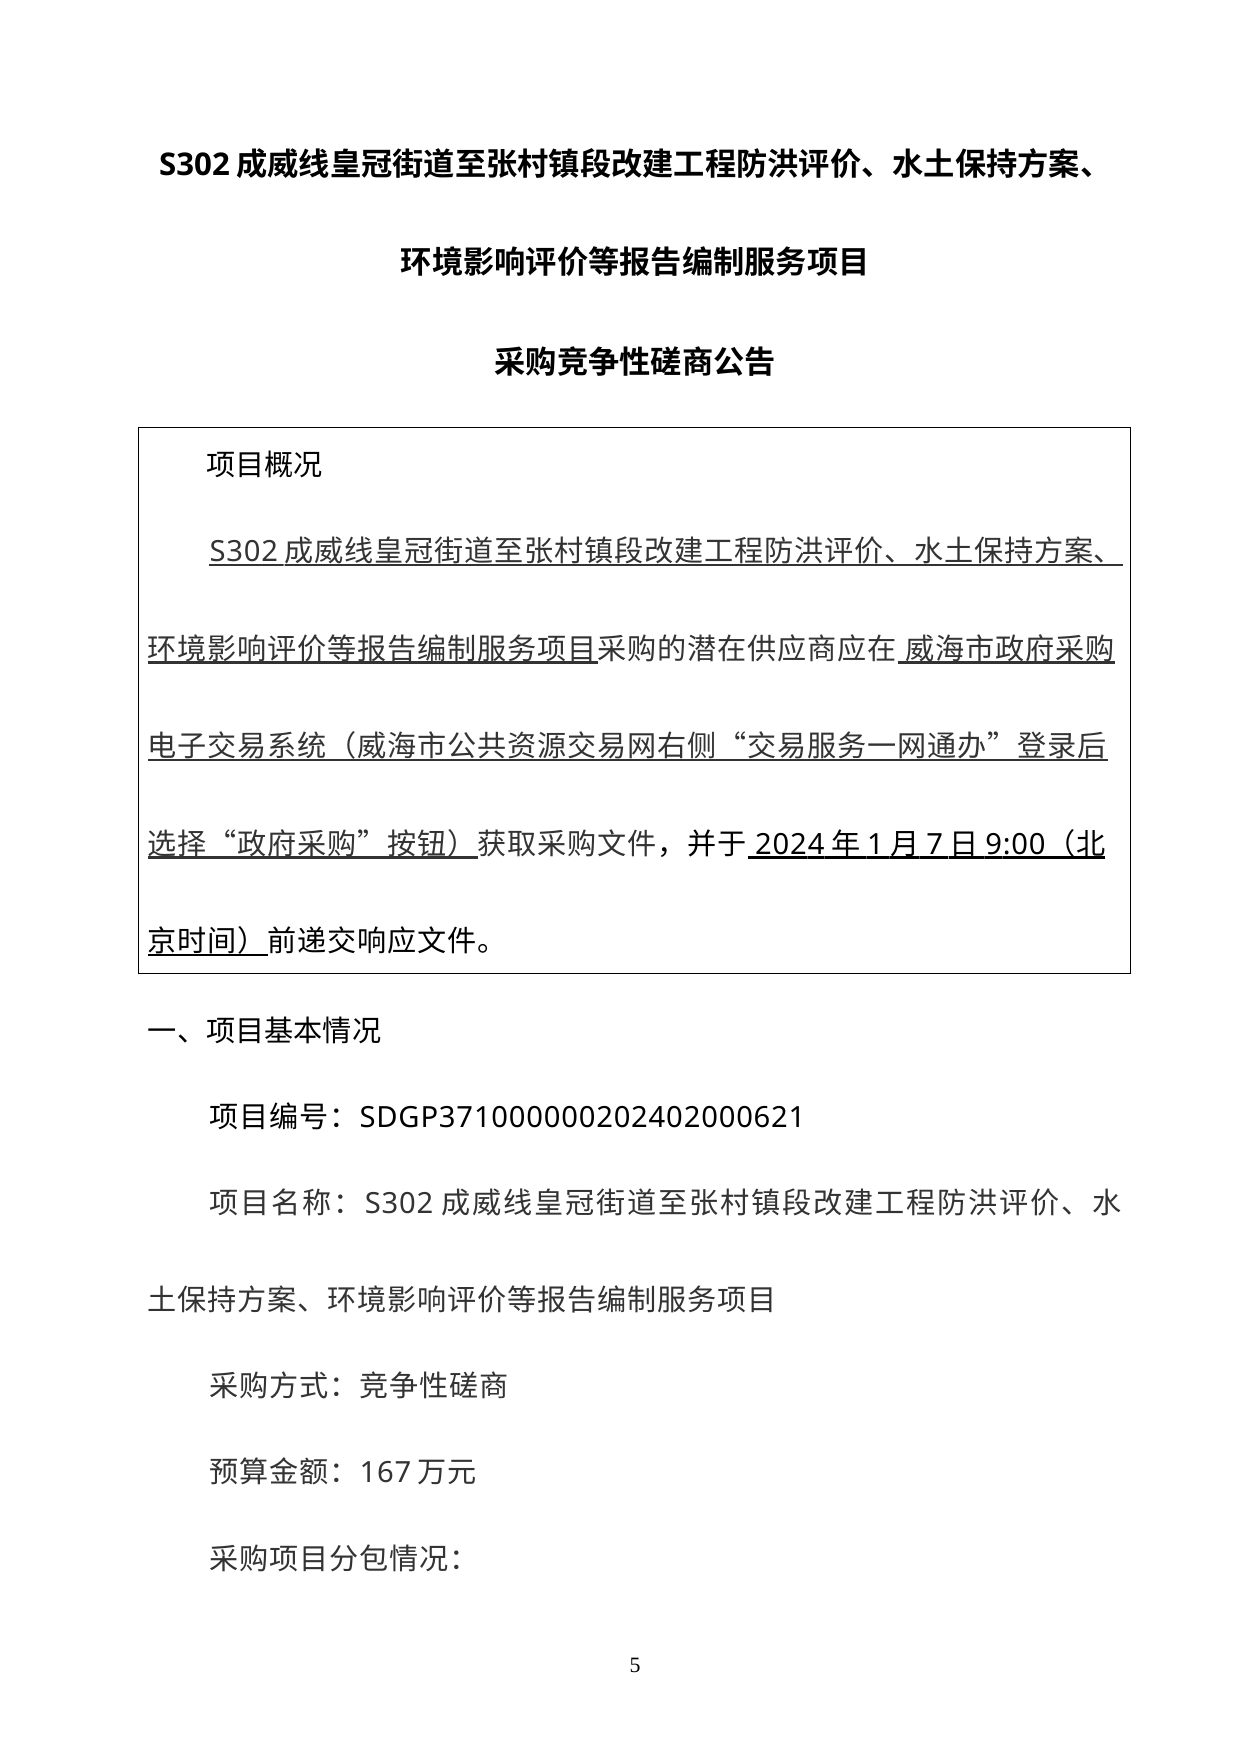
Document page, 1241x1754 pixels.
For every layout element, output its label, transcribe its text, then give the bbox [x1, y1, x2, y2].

text 项目概况 [139, 428, 1130, 495]
text S302成威线皇冠街道至张村镇段改建工程防洪评价、水土保持方案、环境影响评价等报告编制服务项目采购的潜在供应商应在 威海市政府采购电子交易系统（威海市公共资源交易网右侧“交易服务一网通办”登录后选择“政府采购”按钮）获取采购文件，并于 2024年1月7日9:00（北京时间）前递交响应文件。 [139, 513, 1130, 973]
text 项目编号：SDGP371000000202402000621 [148, 1082, 1122, 1147]
text 项目名称：S302成威线皇冠街道至张村镇段改建工程防洪评价、水土保持方案、环境影响评价等报告编制服务项目 [148, 1168, 1122, 1331]
text 采购方式：竞争性磋商 [148, 1352, 1122, 1417]
text 预算金额：167万元 [148, 1438, 1122, 1503]
text 一、项目基本情况 [148, 996, 1122, 1061]
text S302成威线皇冠街道至张村镇段改建工程防洪评价、水土保持方案、环境影响评价等报告编制服务项目 [148, 129, 1122, 292]
text 采购项目分包情况： [148, 1524, 1122, 1589]
text 采购竞争性磋商公告 [148, 327, 1122, 392]
